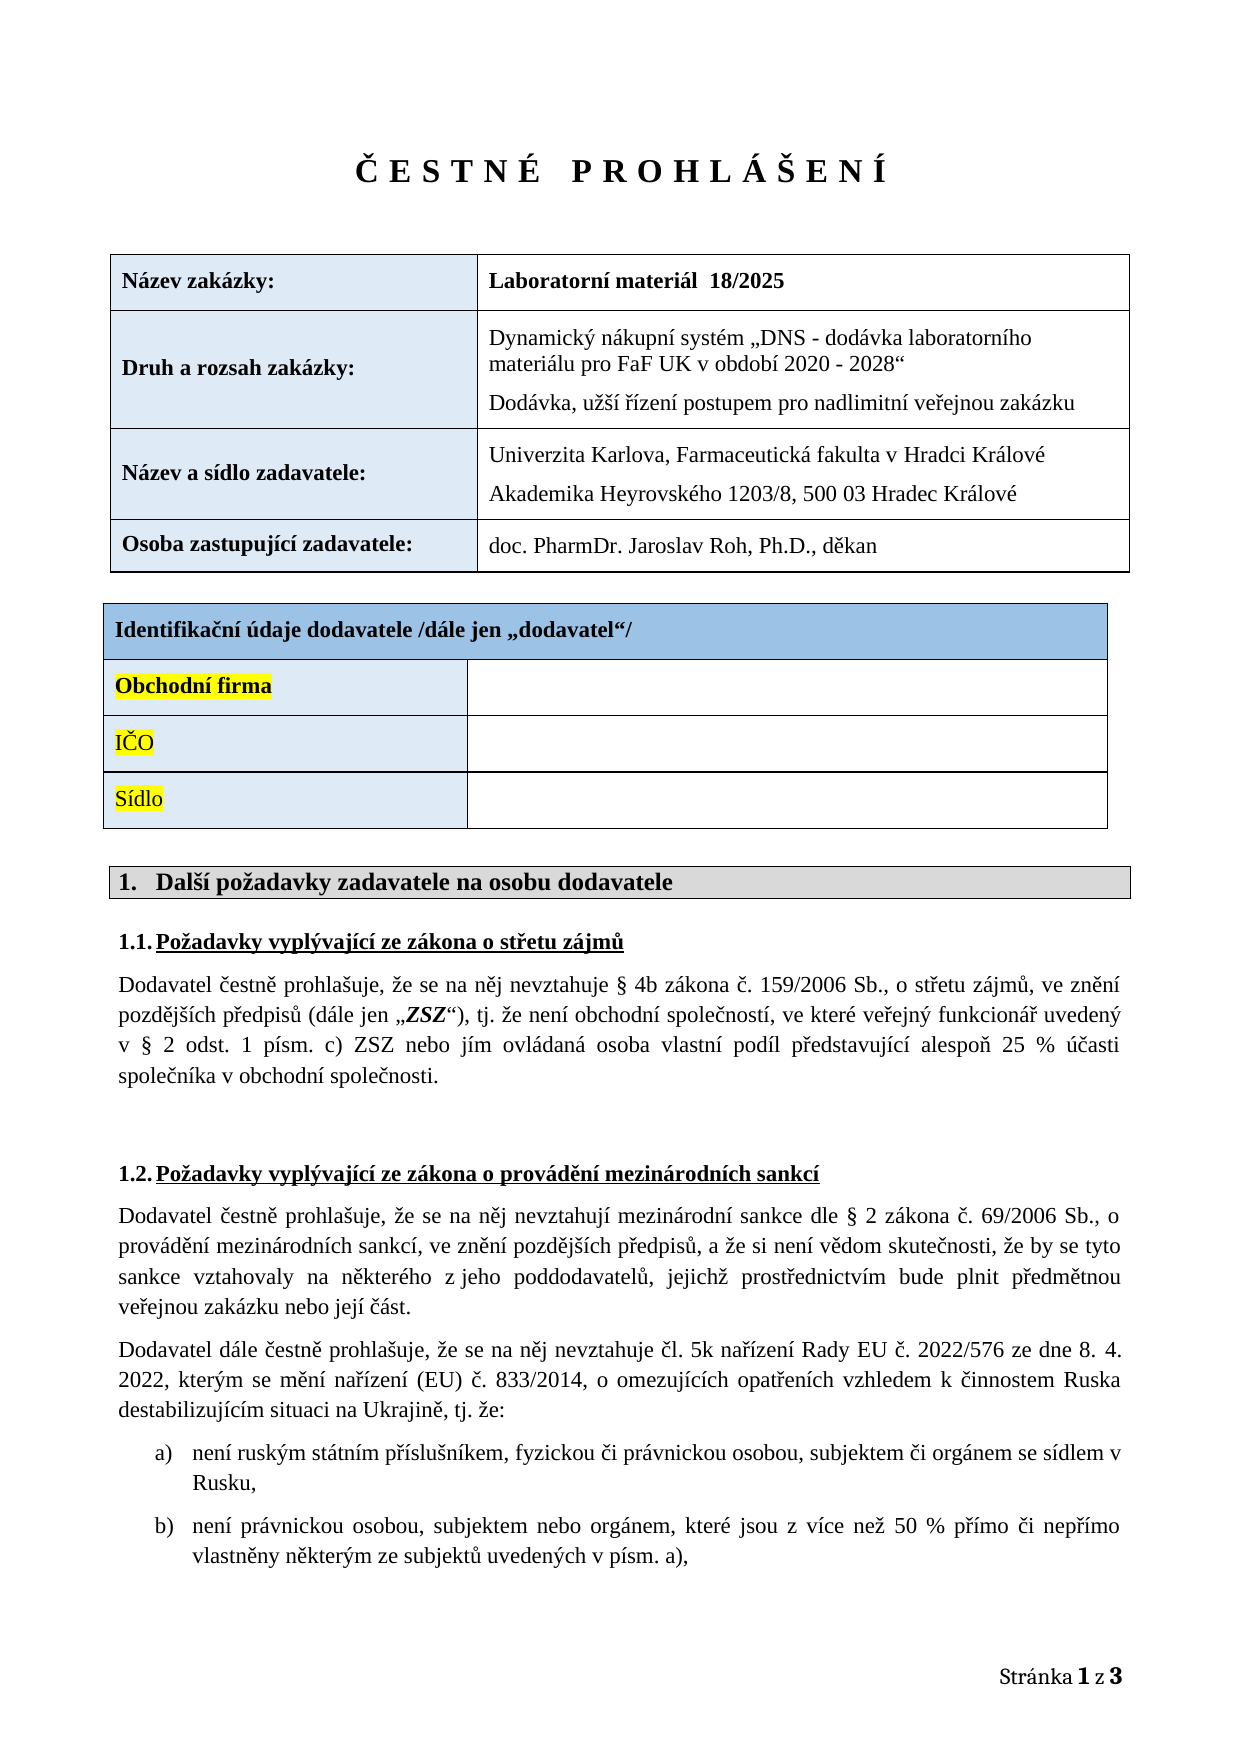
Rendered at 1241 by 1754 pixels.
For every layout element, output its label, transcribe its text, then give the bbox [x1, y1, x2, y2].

table_cell Univerzita Karlova, Farmaceutická fakulta v Hradci Králové Akademika Heyrovského 1203/8, 500 03 Hradec Králové [478, 429, 1129, 519]
table_header Identifikační údaje dodavatele /dále jen „dodavatel“/ [104, 604, 1107, 659]
text Dodavatel dále čestně prohlašuje, že se na něj nevztahuje čl. 5k nařízení Rady EU č. 2022/576 ze dne 8. 4. 2022, kterým se mění nařízení (EU) č. 833/2014, o omezujících opatřeních vzhledem k činnostem Ruska destabilizujícím situaci na Ukrajině, tj. že: [118, 1336, 1122, 1422]
table_cell Druh a rozsah zakázky: [111, 311, 477, 428]
table_cell doc. PharmDr. Jaroslav Roh, Ph.D., děkan [478, 520, 1129, 571]
subtitle Další požadavky zadavatele na osobu dodavatele [110, 867, 1130, 898]
subtitle Požadavky vyplývající ze zákona o provádění mezinárodních sankcí [118, 1159, 1122, 1186]
text není právnickou osobou, subjektem nebo orgánem, které jsou z více než 50 % přímo či nepřímo vlastněny některým ze subjektů uvedených v písm. a), [154, 1512, 1122, 1568]
text č e s t n é p r o h l á š e n í [118, 143, 1122, 191]
text Dodavatel čestně prohlašuje, že se na něj nevztahuje § 4b zákona č. 159/2006 Sb., o střetu zájmů, ve znění pozdějších předpisů (dále jen „ZSZ“), tj. že není obchodní společností, ve které veřejný funkcionář uvedený v § 2 odst. 1 písm. c) ZSZ nebo jím ovládaná osoba vlastní podíl představující alespoň 25 % účasti společníka v obchodní společnosti. [118, 971, 1122, 1088]
table_cell Osoba zastupující zadavatele: [111, 520, 477, 571]
table_cell [468, 660, 1107, 715]
table_cell Obchodní firma [104, 660, 467, 715]
subtitle Požadavky vyplývající ze zákona o střetu zájmů [118, 928, 1122, 955]
table_cell Dynamický nákupní systém „DNS - dodávka laboratorního materiálu pro FaF UK v období 2020 - 2028“ Dodávka, užší řízení postupem pro nadlimitní veřejnou zakázku [478, 311, 1129, 428]
table_header Laboratorní materiál 18/2025 [478, 255, 1129, 310]
table_cell [468, 716, 1107, 771]
table_cell Název a sídlo zadavatele: [111, 429, 477, 519]
table_cell [468, 773, 1107, 828]
table_cell IČO [104, 716, 467, 771]
table_header Název zakázky: [111, 255, 477, 310]
table_cell Sídlo [104, 773, 467, 828]
list není ruským státním příslušníkem, fyzickou či právnickou osobou, subjektem či orgánem se sídlem v Rusku, [154, 1439, 1122, 1495]
text Dodavatel čestně prohlašuje, že se na něj nevztahují mezinárodní sankce dle § 2 zákona č. 69/2006 Sb., o provádění mezinárodních sankcí, ve znění pozdějších předpisů, a že si není vědom skutečnosti, že by se tyto sankce vztahovaly na některého z jeho poddodavatelů, jejichž prostřednictvím bude plnit předmětnou veřejnou zakázku nebo její část. [118, 1202, 1122, 1319]
